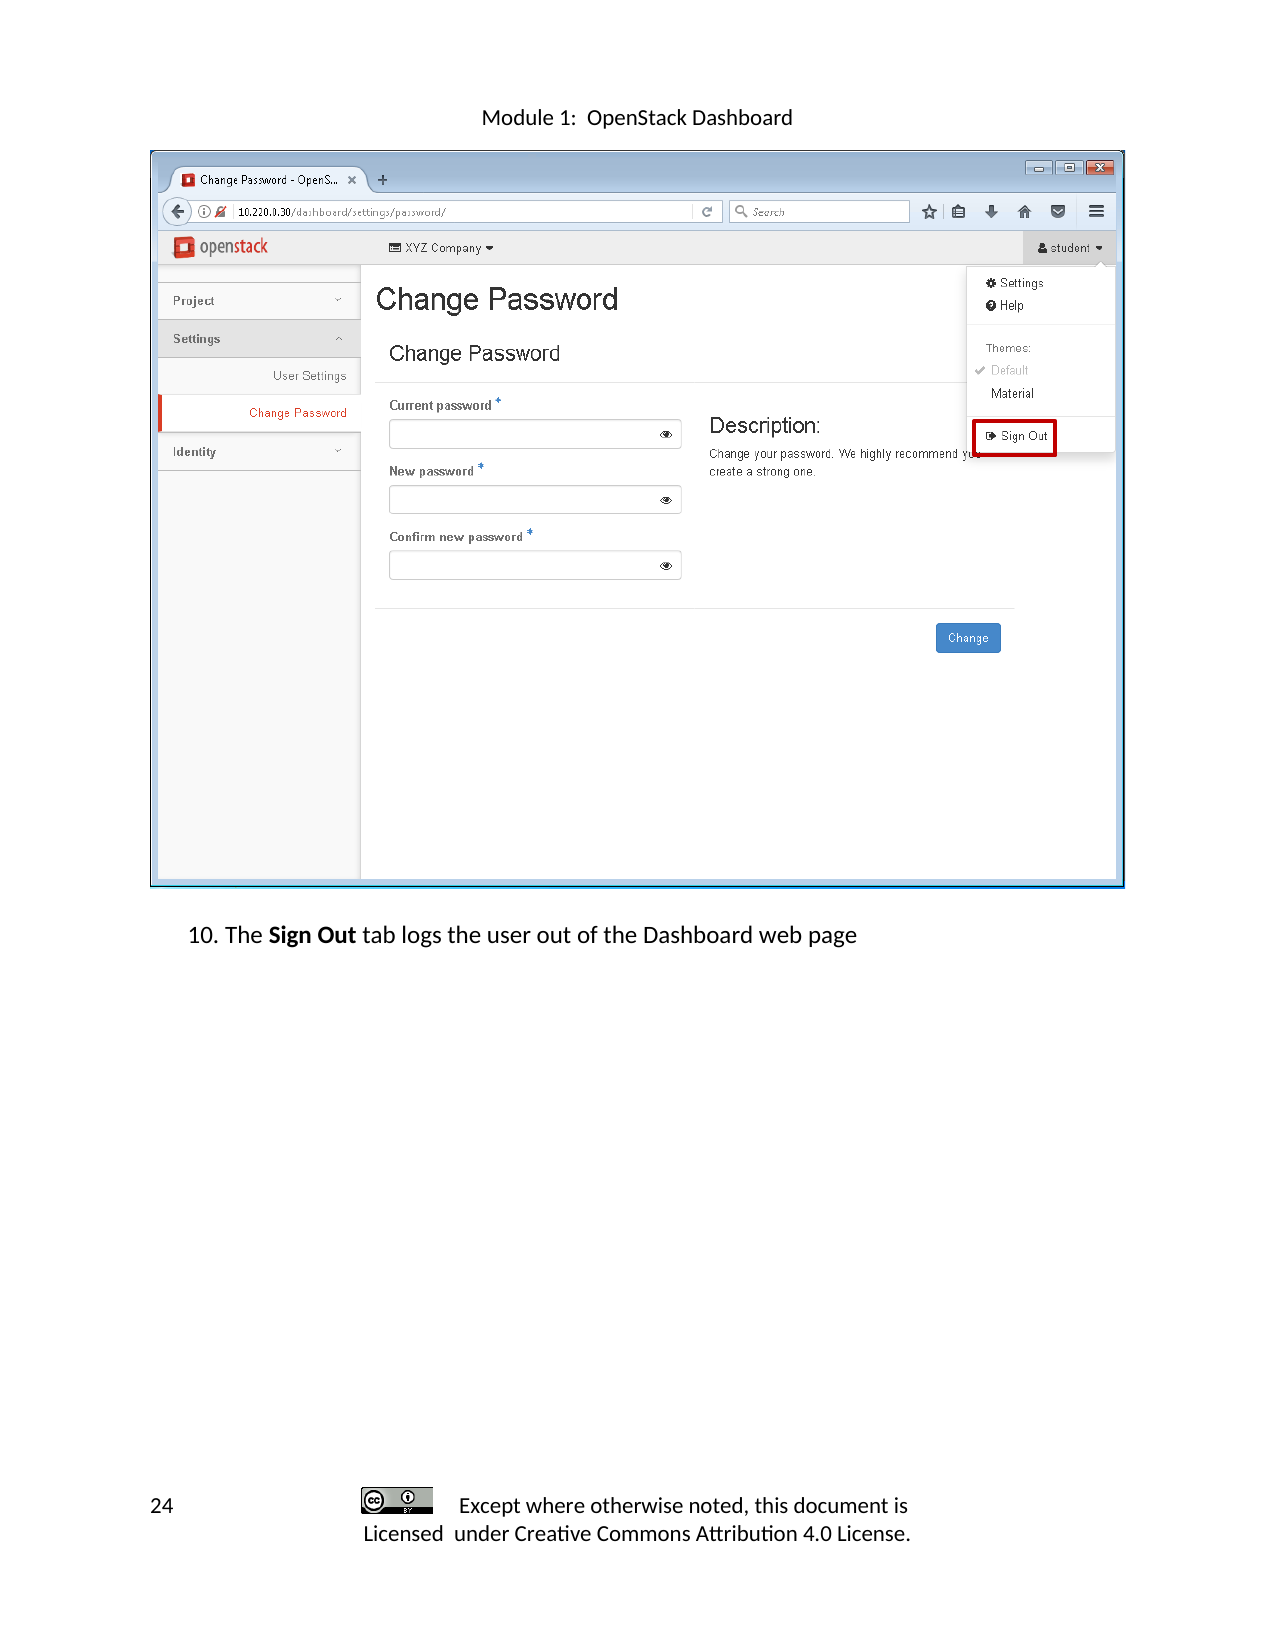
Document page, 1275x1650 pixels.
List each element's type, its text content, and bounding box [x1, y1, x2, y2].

picture [361, 1487, 433, 1514]
picture [150, 150, 1125, 889]
list The Sign Out tab logs the user out of the Dashboard web page [187, 919, 1125, 949]
